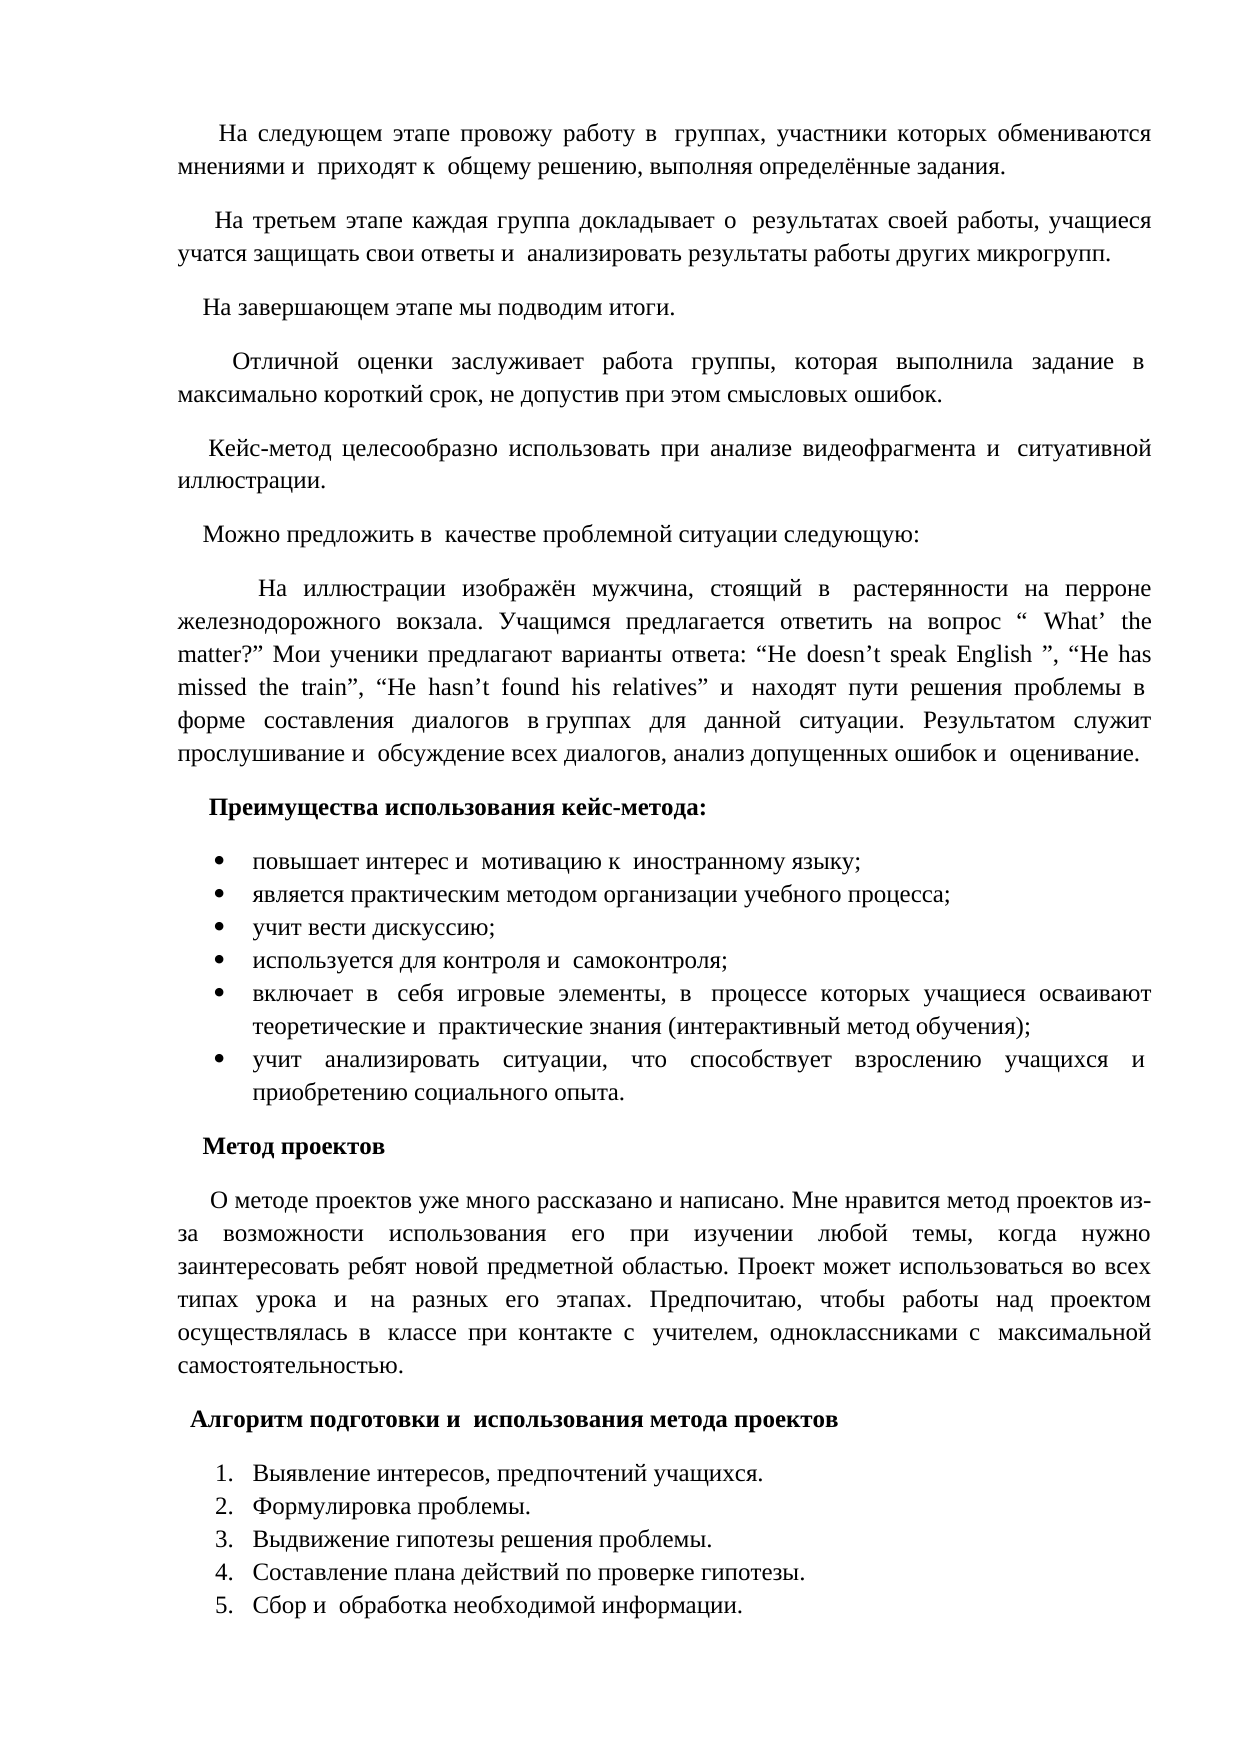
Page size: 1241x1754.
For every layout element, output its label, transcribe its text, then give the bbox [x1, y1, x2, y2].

text Алгоритм подготовки и использования метода проектов [177, 1404, 1152, 1433]
list учит вести дискуссию; [215, 912, 1152, 941]
text На следующем этапе провожу работу в группах, участники которых обмениваются мнениями и приходят к общему решению, выполняя определённые задания. [177, 118, 1152, 180]
list Выдвижение гипотезы решения проблемы. [215, 1524, 1152, 1553]
text На иллюстрации изображён мужчина, стоящий в растерянности на перроне железнодорожного вокзала. Учащимся предлагается ответить на вопрос “ What’ the matter?” Мои ученики предлагают варианты ответа: “Не doesn’t speak English ”, “He has missed the train”, “He hasn’t found his relatives” и находят пути решения проблемы в форме составления диалогов в группах для данной ситуации. Результатом служит прослушивание и обсуждение всех диалогов, анализ допущенных ошибок и оценивание. [177, 573, 1152, 767]
list Формулировка проблемы. [215, 1491, 1152, 1519]
text Отличной оценки заслуживает работа группы, которая выполнила задание в максимально короткий срок, не допустив при этом смысловых ошибок. [177, 346, 1152, 407]
list учит анализировать ситуации, что способствует взрослению учащихся и приобретению социального опыта. [215, 1044, 1152, 1106]
text Преимущества использования кейс-метода: [177, 792, 1152, 821]
text Можно предложить в качестве проблемной ситуации следующую: [177, 519, 1152, 548]
text На завершающем этапе мы подводим итоги. [177, 292, 1152, 321]
list Сбор и обработка необходимой информации. [215, 1590, 1152, 1619]
list используется для контроля и самоконтроля; [215, 945, 1152, 974]
list Составление плана действий по проверке гипотезы. [215, 1557, 1152, 1586]
text Кейс-метод целесообразно использовать при анализе видеофрагмента и ситуативной иллюстрации. [177, 433, 1152, 494]
text О методе проектов уже много рассказано и написано. Мне нравится метод проектов из-за возможности использования его при изучении любой темы, когда нужно заинтересовать ребят новой предметной областью. Проект может использоваться во всех типах урока и на разных его этапах. Предпочитаю, чтобы работы над проектом осуществлялась в классе при контакте с учителем, одноклассниками с максимальной самостоятельностью. [177, 1185, 1152, 1379]
list включает в себя игровые элементы, в процессе которых учащиеся осваивают теоретические и практические знания (интерактивный метод обучения); [215, 978, 1152, 1040]
text Метод проектов [177, 1131, 1152, 1160]
list является практическим методом организации учебного процесса; [215, 879, 1152, 908]
list повышает интерес и мотивацию к иностранному языку; [215, 846, 1152, 875]
text На третьем этапе каждая группа докладывает о результатах своей работы, учащиеся учатся защищать свои ответы и анализировать результаты работы других микрогрупп. [177, 205, 1152, 267]
list Выявление интересов, предпочтений учащихся. [215, 1458, 1152, 1487]
